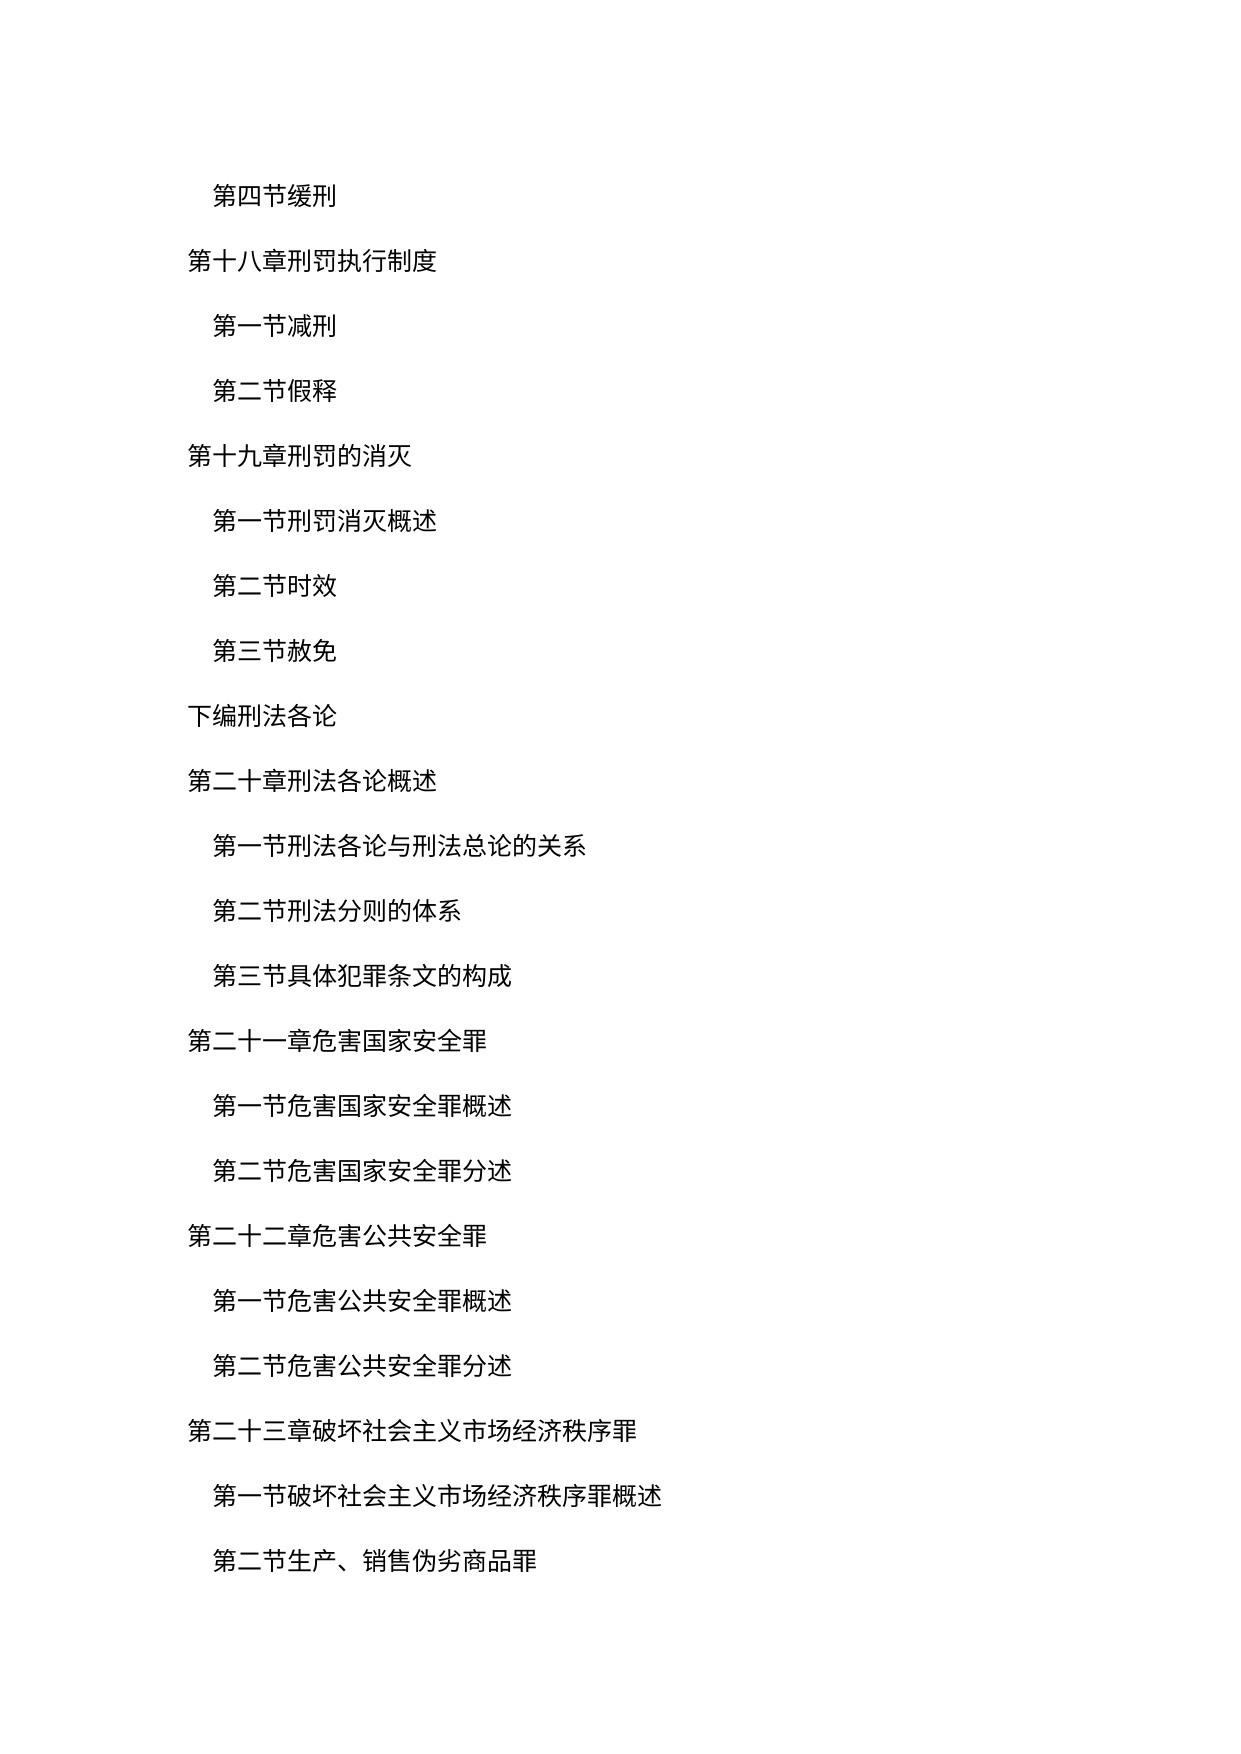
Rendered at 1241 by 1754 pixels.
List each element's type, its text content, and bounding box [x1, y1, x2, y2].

text 第一节刑罚消灭概述 [187, 487, 1053, 552]
text 第二节时效 [187, 552, 1053, 617]
text 第一节危害公共安全罪概述 [187, 1267, 1053, 1332]
text 第四节缓刑 [187, 162, 1053, 227]
text 第二节生产、销售伪劣商品罪 [187, 1527, 1053, 1592]
text 第一节危害国家安全罪概述 [187, 1072, 1053, 1137]
text 第一节减刑 [187, 292, 1053, 357]
text 第二十二章危害公共安全罪 [187, 1202, 1053, 1267]
text 第二节危害公共安全罪分述 [187, 1332, 1053, 1397]
text 第二十一章危害国家安全罪 [187, 1007, 1053, 1072]
text 第二十三章破坏社会主义市场经济秩序罪 [187, 1397, 1053, 1462]
text 第二节刑法分则的体系 [187, 877, 1053, 942]
text 第二节危害国家安全罪分述 [187, 1137, 1053, 1202]
text 第十九章刑罚的消灭 [187, 422, 1053, 487]
text 下编刑法各论 [187, 682, 1053, 747]
text 第十八章刑罚执行制度 [187, 227, 1053, 292]
text 第一节刑法各论与刑法总论的关系 [187, 812, 1053, 877]
text 第二节假释 [187, 357, 1053, 422]
text 第三节赦免 [187, 617, 1053, 682]
text 第一节破坏社会主义市场经济秩序罪概述 [187, 1462, 1053, 1527]
text 第二十章刑法各论概述 [187, 747, 1053, 812]
text 第三节具体犯罪条文的构成 [187, 942, 1053, 1007]
